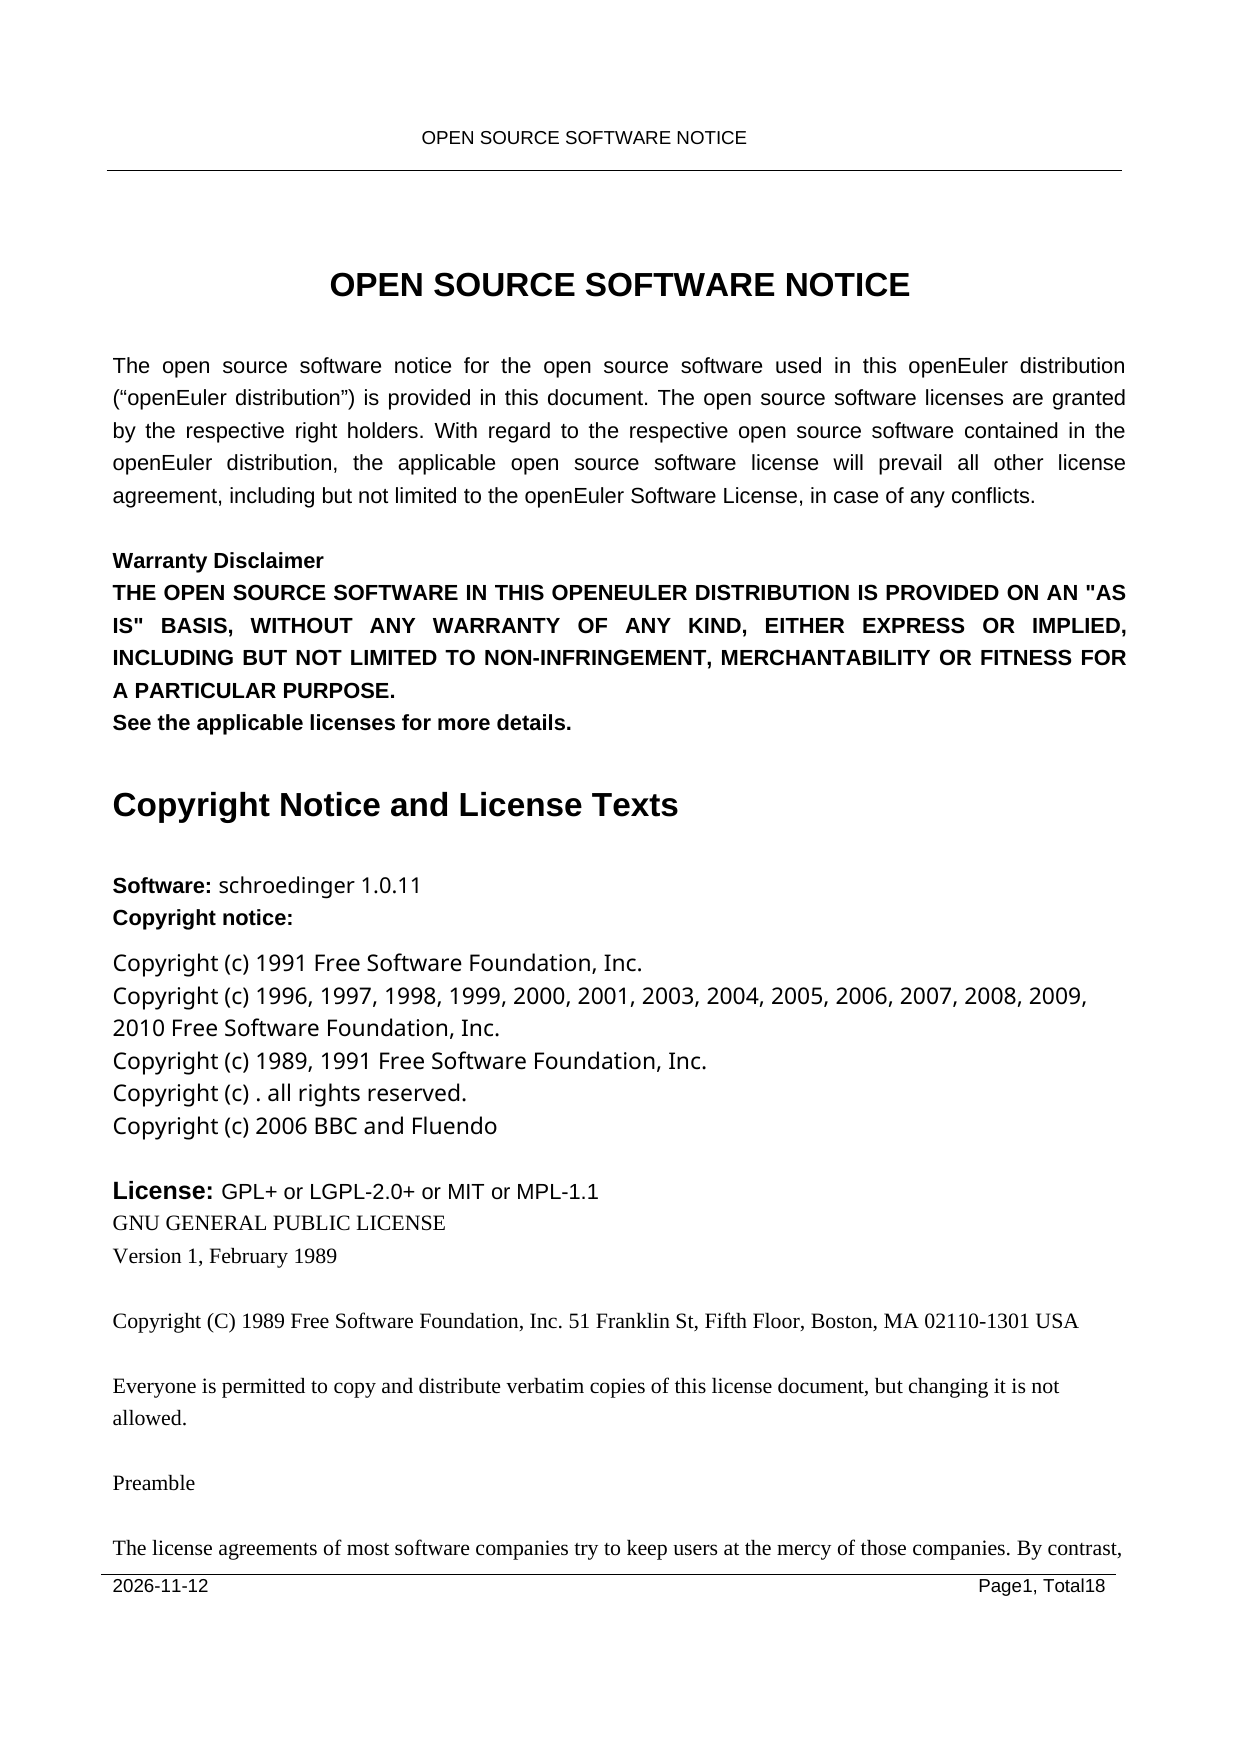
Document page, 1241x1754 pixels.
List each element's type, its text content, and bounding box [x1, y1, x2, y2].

text Copyright (c) 1991 Free Software Foundation, Inc. Copyright (c) 1996, 1997, 1998, 1999, 2000, 2001, 2003, 2004, 2005, 2006, 2007, 2008, 2009, 2010 Free Software Foundation, Inc. Copyright (c) 1989, 1991 Free Software Foundation, Inc. Copyright (c) . all rights reserved. Copyright (c) 2006 BBC and Fluendo [112, 947, 1128, 1174]
text Copyright notice: [112, 901, 1128, 934]
text The open source software notice for the open source software used in this openEuler distribution (“openEuler distribution”) is provided in this document. The open source software licenses are granted by the respective right holders. With regard to the respective open source software contained in the openEuler distribution, the applicable open source software license will prevail all other license agreement, including but not limited to the openEuler Software License, in case of any conflicts. [112, 349, 1128, 511]
text THE OPEN SOURCE SOFTWARE IN THIS OPENEULER DISTRIBUTION IS PROVIDED ON AN "AS IS" BASIS, WITHOUT ANY WARRANTY OF ANY KIND, EITHER EXPRESS OR IMPLIED, INCLUDING BUT NOT LIMITED TO NON-INFRINGEMENT, MERCHANTABILITY OR FITNESS FOR A PARTICULAR PURPOSE. See the applicable licenses for more details. [112, 576, 1128, 739]
title Software: schroedinger 1.0.11 [112, 869, 1128, 901]
text Warranty Disclaimer [112, 544, 1128, 576]
text License: GPL+ or LGPL-2.0+ or MIT or MPL-1.1 [112, 1174, 1128, 1207]
text Copyright Notice and License Texts [112, 771, 1128, 836]
text OPEN SOURCE SOFTWARE NOTICE [112, 251, 1128, 316]
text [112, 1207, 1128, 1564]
